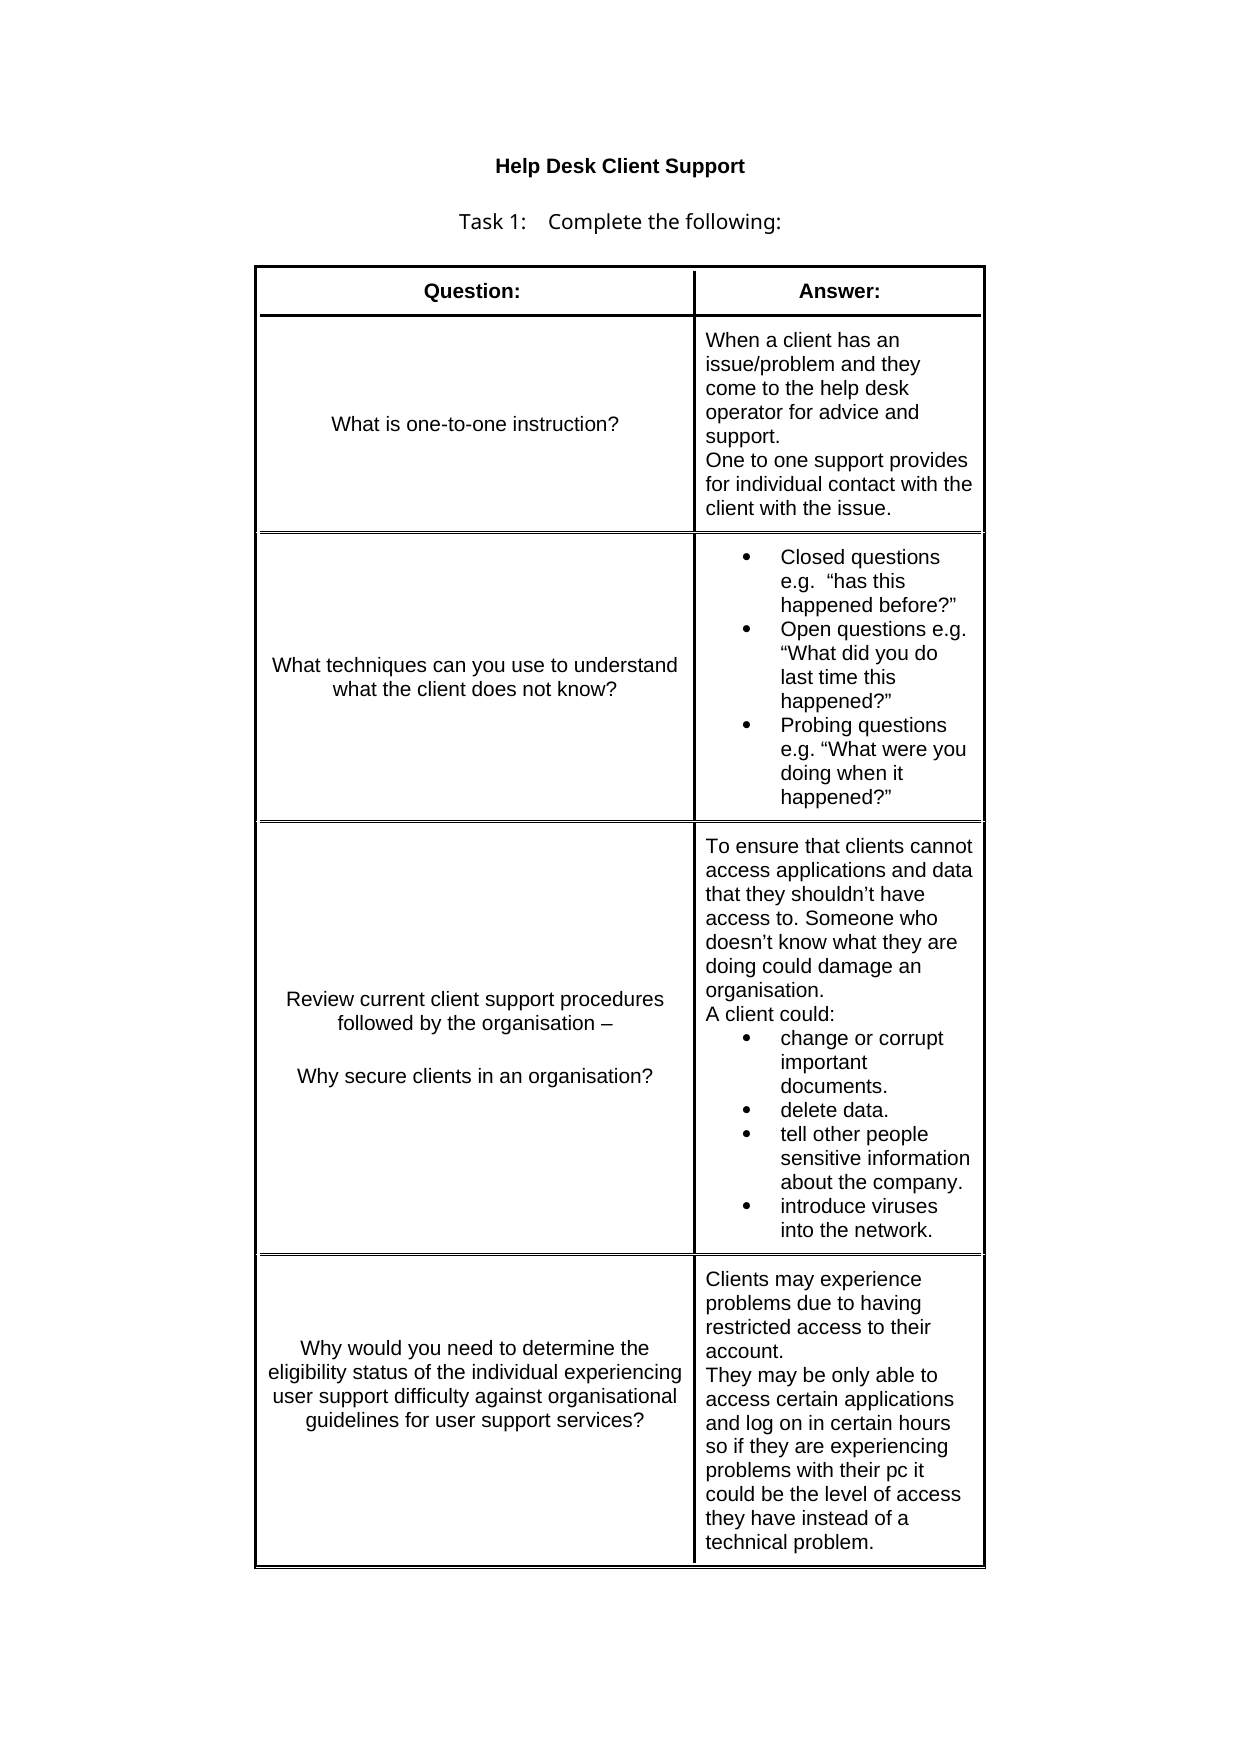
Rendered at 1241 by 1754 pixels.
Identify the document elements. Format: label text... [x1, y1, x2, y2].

table_header Answer: [694, 268, 983, 314]
table_header Question: [257, 268, 694, 314]
table_cell What is one-to-one instruction? [257, 314, 693, 531]
table_cell To ensure that clients cannot access applications and data that they shouldn’t have access to. Someone who doesn’t know what they are doing could damage an organisation. A client could: change or corrupt important documents. delete data. tell other people sensitive information about the company. introduce viruses into the network. [694, 820, 984, 1252]
text Task 1: Complete the following: [150, 207, 1090, 236]
table_cell Clients may experience problems due to having restricted access to their account. They may be only able to access certain applications and log on in certain hours so if they are experiencing problems with their pc it could be the level of access they have instead of a technical problem. [694, 1253, 984, 1565]
text Help Desk Client Support [150, 150, 1090, 178]
table_cell What techniques can you use to understand what the client does not know? [256, 531, 694, 820]
table_cell Review current client support procedures followed by the organisation – Why secure clients in an organisation? [256, 820, 694, 1252]
table_cell When a client has an issue/problem and they come to the help desk operator for advice and support. One to one support provides for individual contact with the client with the issue. [696, 314, 983, 531]
table_cell Why would you need to determine the eligibility status of the individual experiencing user support difficulty against organisational guidelines for user support services? [257, 1253, 694, 1565]
table_cell Closed questions e.g. “has this happened before?” Open questions e.g. “What did you do last time this happened?” Probing questions e.g. “What were you doing when it happened?” [694, 531, 984, 820]
